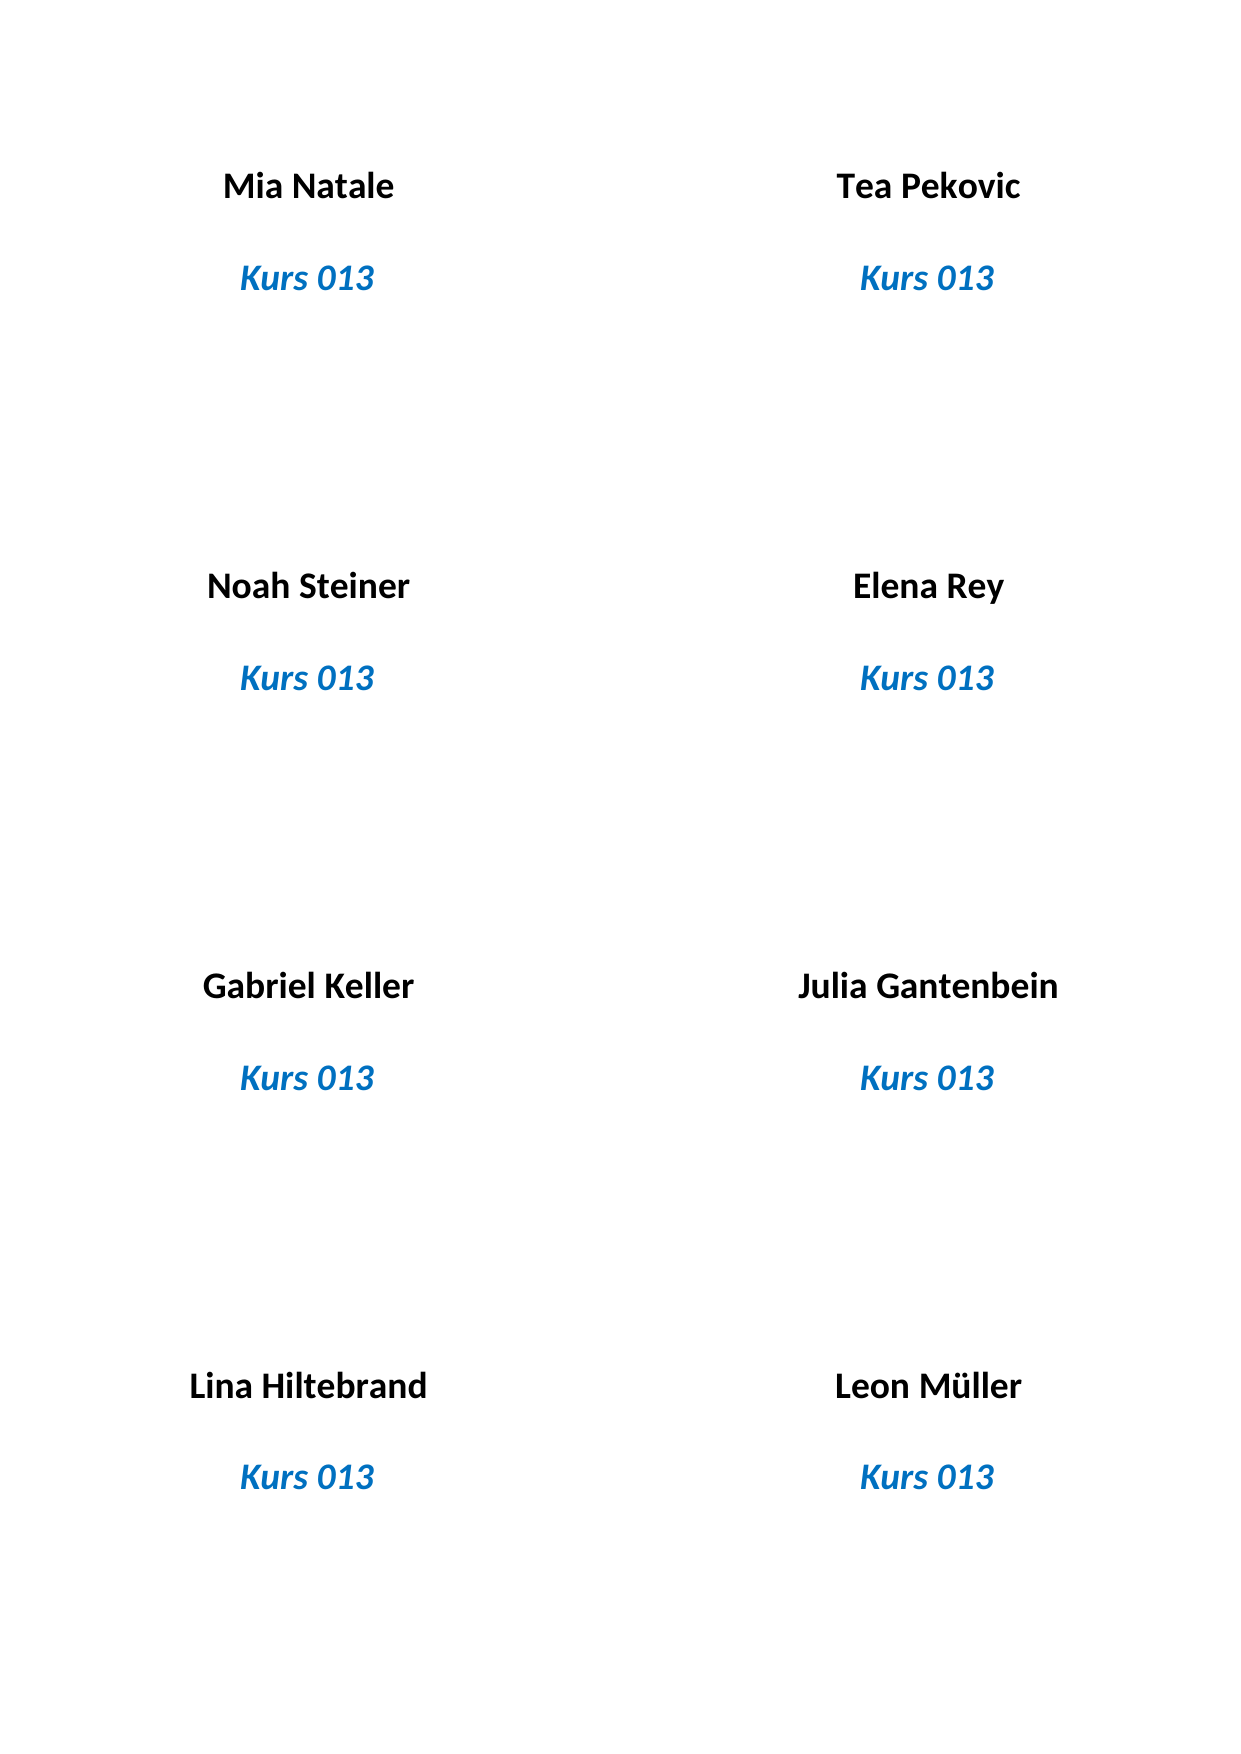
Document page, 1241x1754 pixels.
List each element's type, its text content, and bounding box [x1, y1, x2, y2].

table_cell Frau Elena Rey Kurs 013 [619, 477, 1238, 876]
table_header Frau Tea Pekovic Kurs 013 [619, 77, 1238, 477]
table_cell Frau Lina Hiltebrand Kurs 013 [0, 1276, 618, 1676]
table_header Frau Mia Natale Kurs 013 [0, 77, 618, 477]
table_cell Frau Julia Gantenbein Kurs 013 [619, 876, 1238, 1276]
table_cell Herr Noah Steiner Kurs 013 [0, 477, 618, 876]
table_cell Herr Leon Müller Kurs 013 [619, 1276, 1238, 1676]
table_cell Herr Gabriel Keller Kurs 013 [0, 876, 618, 1276]
